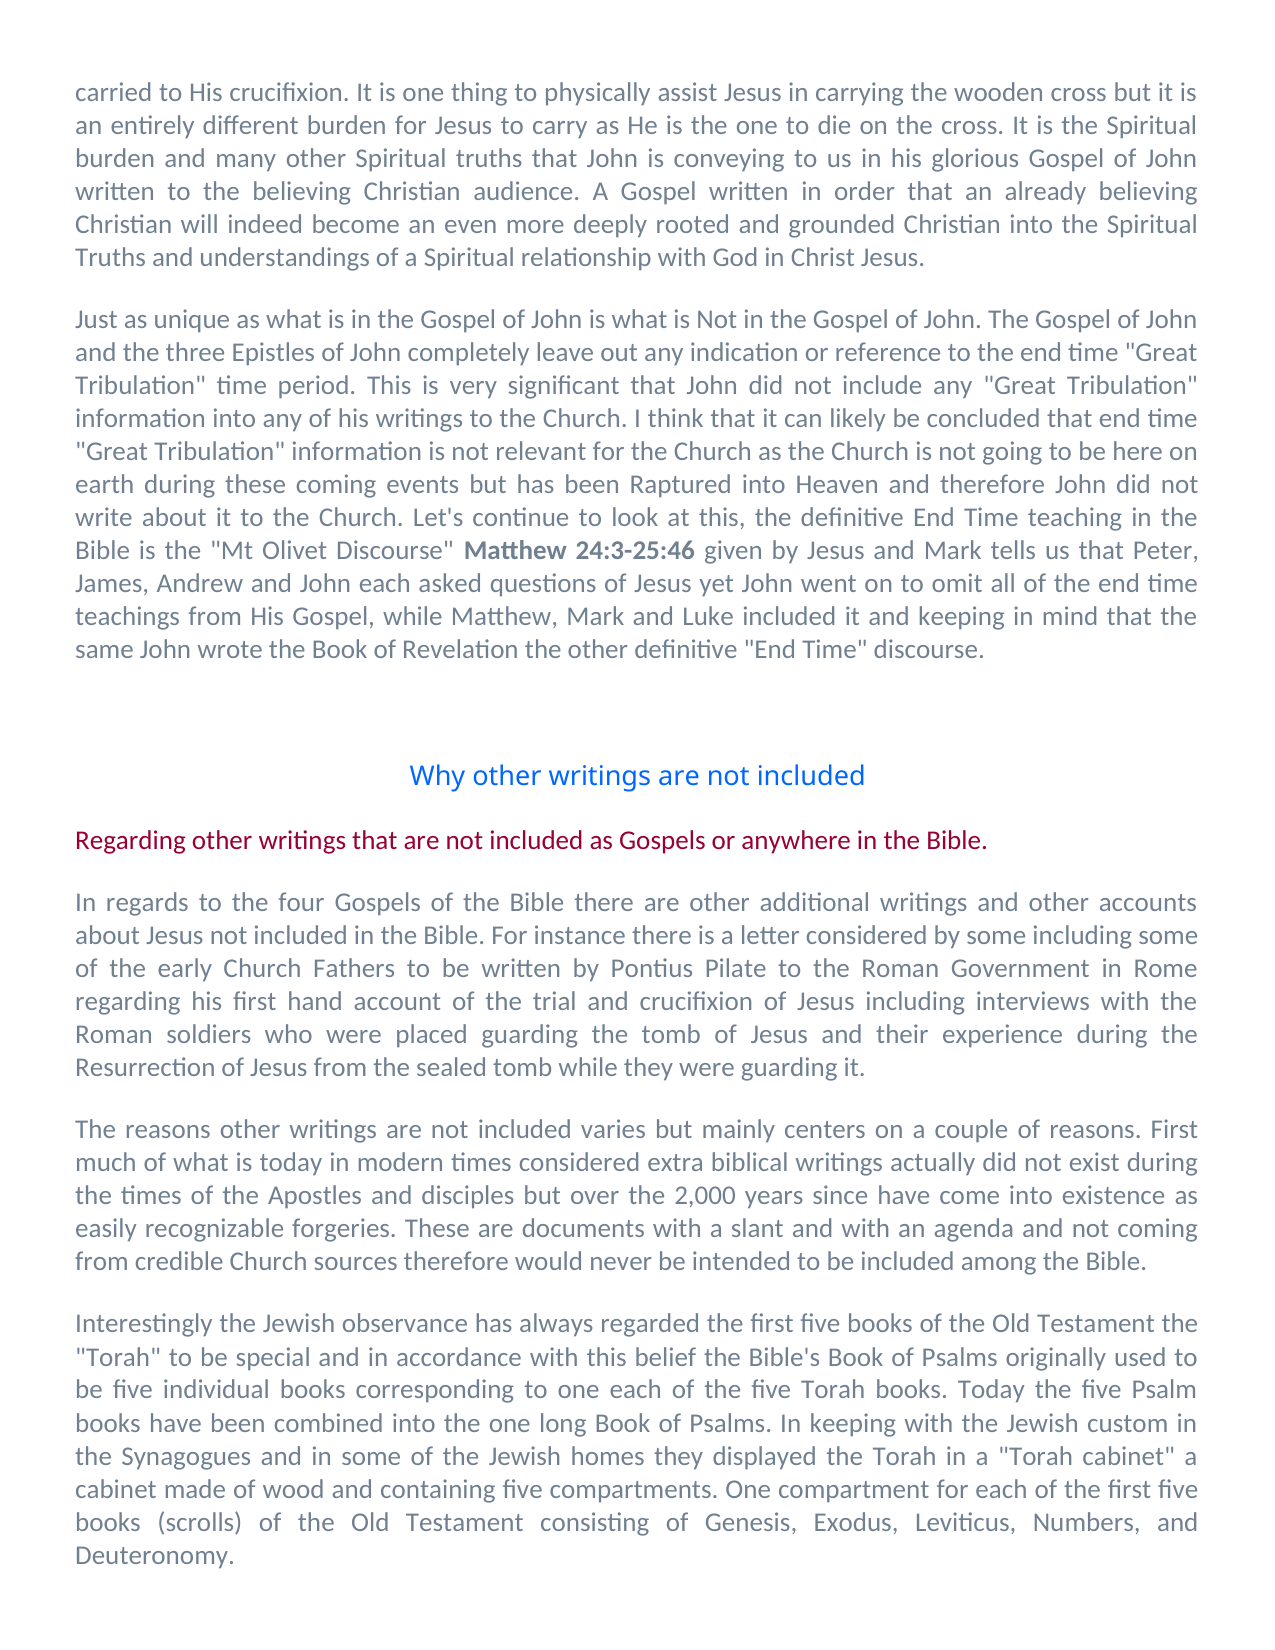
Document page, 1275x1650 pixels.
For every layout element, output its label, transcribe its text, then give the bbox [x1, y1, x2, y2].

text Just as unique as what is in the Gospel of John is what is Not in the Gospel of John. The Gospel of John and the three Epistles of John completely leave out any indication or reference to the end time "Great Tribulation" time period. This is very significant that John did not include any "Great Tribulation" information into any of his writings to the Church. I think that it can likely be concluded that end time "Great Tribulation" information is not relevant for the Church as the Church is not going to be here on earth during these coming events but has been Raptured into Heaven and therefore John did not write about it to the Church. Let's continue to look at this, the definitive End Time teaching in the Bible is the "Mt Olivet Discourse" Matthew 24:3-25:46 given by Jesus and Mark tells us that Peter, James, Andrew and John each asked questions of Jesus yet John went on to omit all of the end time teachings from His Gospel, while Matthew, Mark and Luke included it and keeping in mind that the same John wrote the Book of Revelation the other definitive "End Time" discourse. [75, 302, 1200, 666]
text In regards to the four Gospels of the Bible there are other additional writings and other accounts about Jesus not included in the Bible. For instance there is a letter considered by some including some of the early Church Fathers to be written by Pontius Pilate to the Roman Government in Rome regarding his first hand account of the trial and crucifixion of Jesus including interviews with the Roman soldiers who were placed guarding the tomb of Jesus and their experience during the Resurrection of Jesus from the sealed tomb while they were guarding it. [75, 885, 1200, 1083]
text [75, 75, 1200, 273]
text The reasons other writings are not included varies but mainly centers on a couple of reasons. First much of what is today in modern times considered extra biblical writings actually did not exist during the times of the Apostles and disciples but over the 2,000 years since have come into existence as easily recognizable forgeries. These are documents with a slant and with an agenda and not coming from credible Church sources therefore would never be intended to be included among the Bible. [75, 1112, 1200, 1277]
text Why other writings are not included [75, 757, 1200, 794]
text Regarding other writings that are not included as Gospels or anywhere in the Bible. [75, 823, 1200, 856]
text Interestingly the Jewish observance has always regarded the first five books of the Old Testament the "Torah" to be special and in accordance with this belief the Bible's Book of Psalms originally used to be five individual books corresponding to one each of the five Torah books. Today the five Psalm books have been combined into the one long Book of Psalms. In keeping with the Jewish custom in the Synagogues and in some of the Jewish homes they displayed the Torah in a "Torah cabinet" a cabinet made of wood and containing five compartments. One compartment for each of the first five books (scrolls) of the Old Testament consisting of Genesis, Exodus, Leviticus, Numbers, and Deuteronomy. [75, 1307, 1200, 1571]
